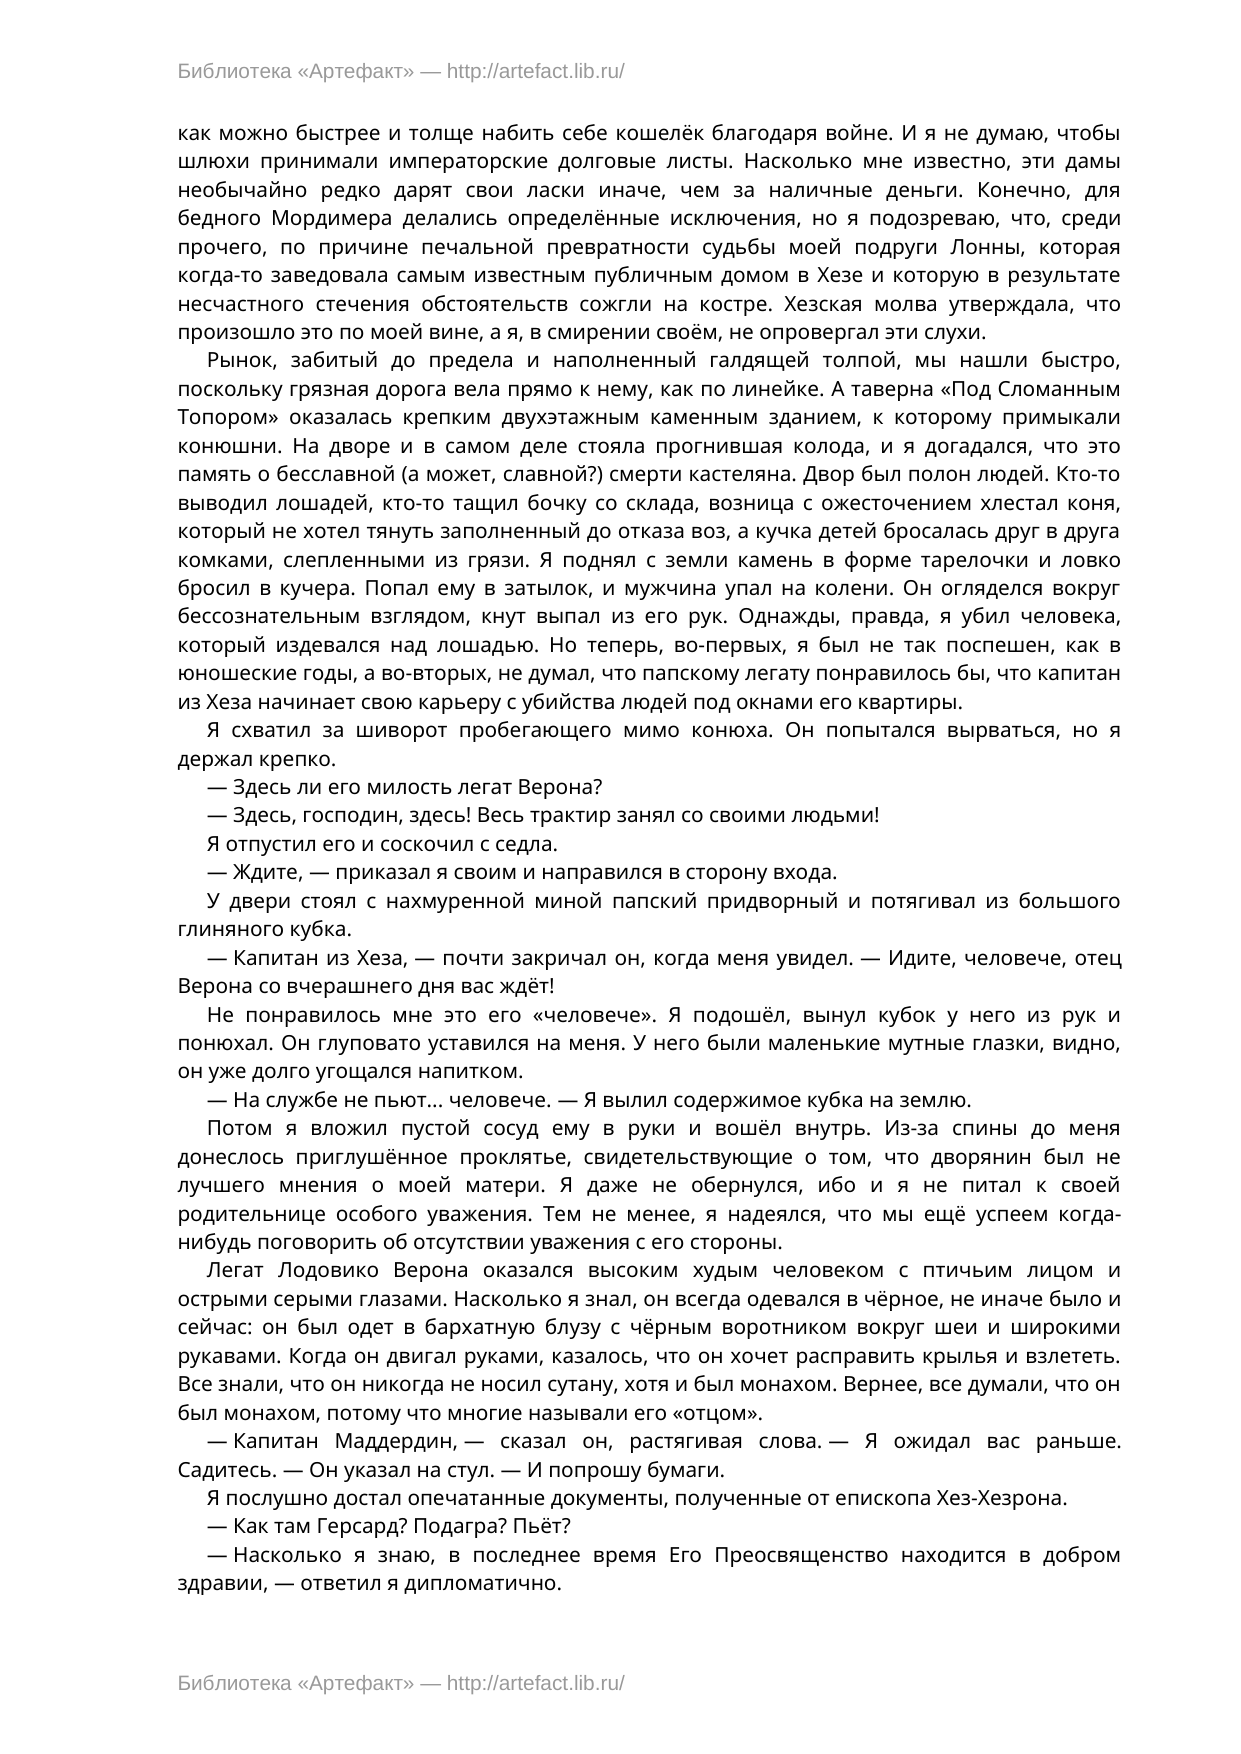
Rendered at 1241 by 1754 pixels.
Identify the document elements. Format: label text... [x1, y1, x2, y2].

text У двери стоял с нахмуренной миной папский придворный и потягивал из большого глиняного кубка. [177, 886, 1122, 943]
text Я отпустил его и соскочил с седла. [177, 829, 1122, 857]
text — Как там Герсард? Подагра? Пьёт? [177, 1512, 1122, 1540]
text — Капитан Маддердин, — сказал он, растягивая слова. — Я ожидал вас раньше. Садитесь. — Он указал на стул. — И попрошу бумаги. [177, 1426, 1122, 1483]
text Рынок, забитый до предела и наполненный галдящей толпой, мы нашли быстро, поскольку грязная дорога вела прямо к нему, как по линейке. А таверна «Под Сломанным Топором» оказалась крепким двухэтажным каменным зданием, к которому примыкали конюшни. На дворе и в самом деле стояла прогнившая колода, и я догадался, что это память о бесславной (а может, славной?) смерти кастеляна. Двор был полон людей. Кто-то выводил лошадей, кто-то тащил бочку со склада, возница с ожесточением хлестал коня, который не хотел тянуть заполненный до отказа воз, а кучка детей бросалась друг в друга комками, слепленными из грязи. Я поднял с земли камень в форме тарелочки и ловко бросил в кучера. Попал ему в затылок, и мужчина упал на колени. Он огляделся вокруг бессознательным взглядом, кнут выпал из его рук. Однажды, правда, я убил человека, который издевался над лошадью. Но теперь, во-первых, я был не так поспешен, как в юношеские годы, а во-вторых, не думал, что папскому легату понравилось бы, что капитан из Хеза начинает свою карьеру с убийства людей под окнами его квартиры. [177, 346, 1122, 715]
text Не понравилось мне это его «человече». Я подошёл, вынул кубок у него из рук и понюхал. Он глуповато уставился на меня. У него были маленькие мутные глазки, видно, он уже долго угощался напитком. [177, 1000, 1122, 1085]
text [177, 118, 1122, 346]
text Легат Лодовико Верона оказался высоким худым человеком с птичьим лицом и острыми серыми глазами. Насколько я знал, он всегда одевался в чёрное, не иначе было и сейчас: он был одет в бархатную блузу с чёрным воротником вокруг шеи и широкими рукавами. Когда он двигал руками, казалось, что он хочет расправить крылья и взлететь. Все знали, что он никогда не носил сутану, хотя и был монахом. Вернее, все думали, что он был монахом, потому что многие называли его «отцом». [177, 1256, 1122, 1426]
text — Насколько я знаю, в последнее время Его Преосвященство находится в добром здравии, — ответил я дипломатично. [177, 1540, 1122, 1597]
text — Ждите, — приказал я своим и направился в сторону входа. [177, 857, 1122, 886]
text — На службе не пьют... человече. — Я вылил содержимое кубка на землю. [177, 1085, 1122, 1113]
text — Капитан из Хеза, — почти закричал он, когда меня увидел. — Идите, человече, отец Верона со вчерашнего дня вас ждёт! [177, 943, 1122, 1000]
text — Здесь ли его милость легат Верона? [177, 772, 1122, 801]
text Я послушно достал опечатанные документы, полученные от епископа Хез-Хезрона. [177, 1483, 1122, 1512]
text Я схватил за шиворот пробегающего мимо конюха. Он попытался вырваться, но я держал крепко. [177, 715, 1122, 772]
text Потом я вложил пустой сосуд ему в руки и вошёл внутрь. Из-за спины до меня донеслось приглушённое проклятье, свидетельствующие о том, что дворянин был не лучшего мнения о моей матери. Я даже не обернулся, ибо и я не питал к своей родительнице особого уважения. Тем не менее, я надеялся, что мы ещё успеем когда-нибудь поговорить об отсутствии уважения с его стороны. [177, 1113, 1122, 1256]
text — Здесь, господин, здесь! Весь трактир занял со своими людьми! [177, 801, 1122, 829]
